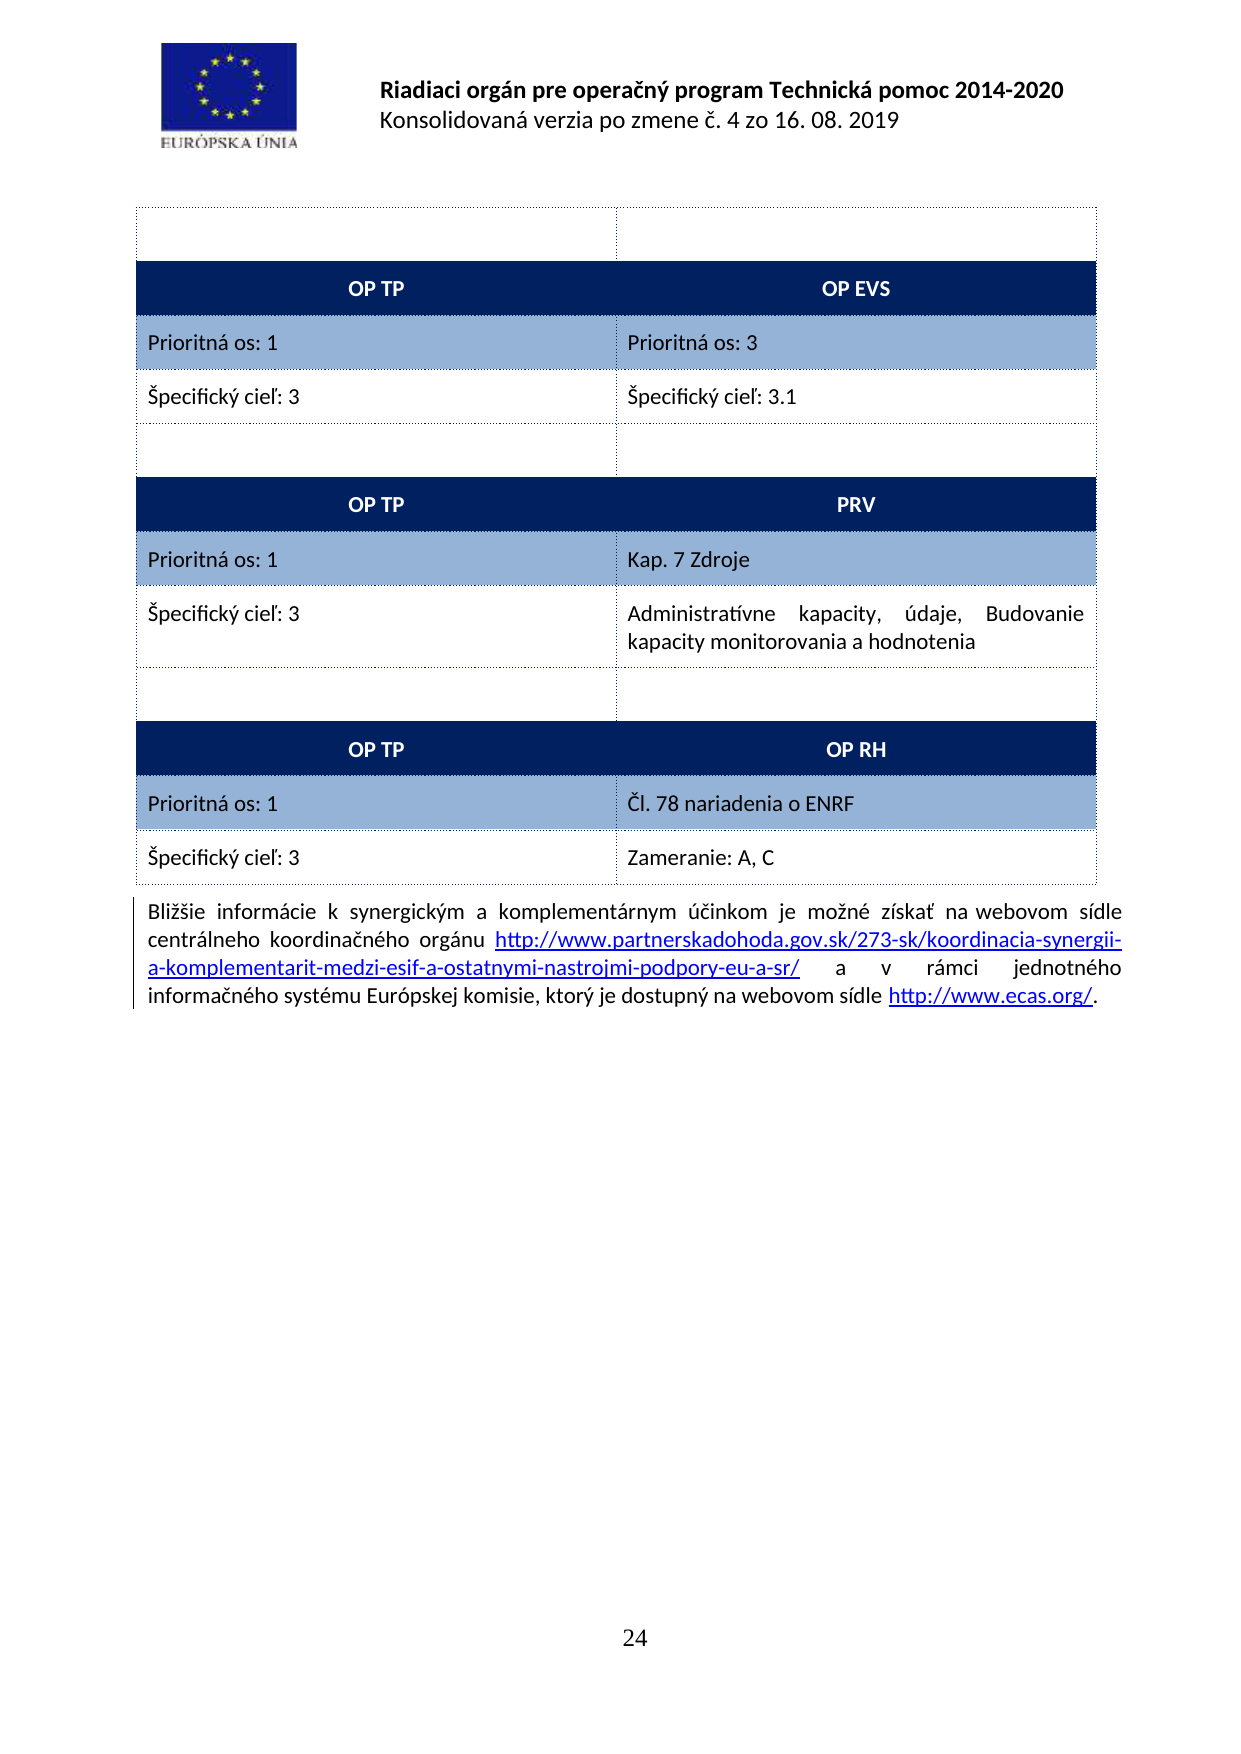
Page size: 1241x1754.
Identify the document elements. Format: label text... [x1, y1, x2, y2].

table_cell Špecifický cieľ: 3 [136, 830, 616, 883]
table_cell [616, 423, 1096, 477]
table_cell Prioritná os: 1 [136, 315, 616, 369]
table_cell Prioritná os: 3 [616, 315, 1096, 369]
table_cell [136, 423, 616, 477]
table_cell PRV [616, 477, 1096, 531]
table_cell OP TP [136, 261, 616, 315]
table_cell Prioritná os: 1 [136, 775, 616, 829]
table_cell [616, 207, 1096, 261]
table_cell Administratívne kapacity, údaje, Budovanie kapacity monitorovania a hodnotenia [616, 585, 1096, 667]
table_cell OP EVS [616, 261, 1096, 315]
table_cell Špecifický cieľ: 3 [136, 585, 616, 667]
table_cell [616, 667, 1096, 721]
table_cell OP TP [136, 477, 616, 531]
table_cell OP RH [616, 721, 1096, 775]
table_cell Špecifický cieľ: 3.1 [616, 369, 1096, 423]
table_cell OP TP [136, 721, 616, 775]
table_cell [136, 667, 616, 721]
table_cell [136, 207, 616, 261]
table_cell Čl. 78 nariadenia o ENRF [616, 775, 1096, 829]
table_cell Prioritná os: 1 [136, 531, 616, 585]
text Bližšie informácie k synergickým a komplementárnym účinkom je možné získať na webovom sídle centrálneho koordinačného orgánu http://www.partnerskadohoda.gov.sk/273-sk/koordinacia-synergii-a-komplementarit-medzi-esif-a-ostatnymi-nastrojmi-podpory-eu-a-sr/ a v rámci jednotného informačného systému Európskej komisie, ktorý je dostupný na webovom sídle http://www.ecas.org/. [148, 897, 1122, 1009]
table_cell Zameranie: A, C [616, 830, 1096, 883]
table_cell Kap. 7 Zdroje [616, 531, 1096, 585]
table_cell Špecifický cieľ: 3 [136, 369, 616, 423]
